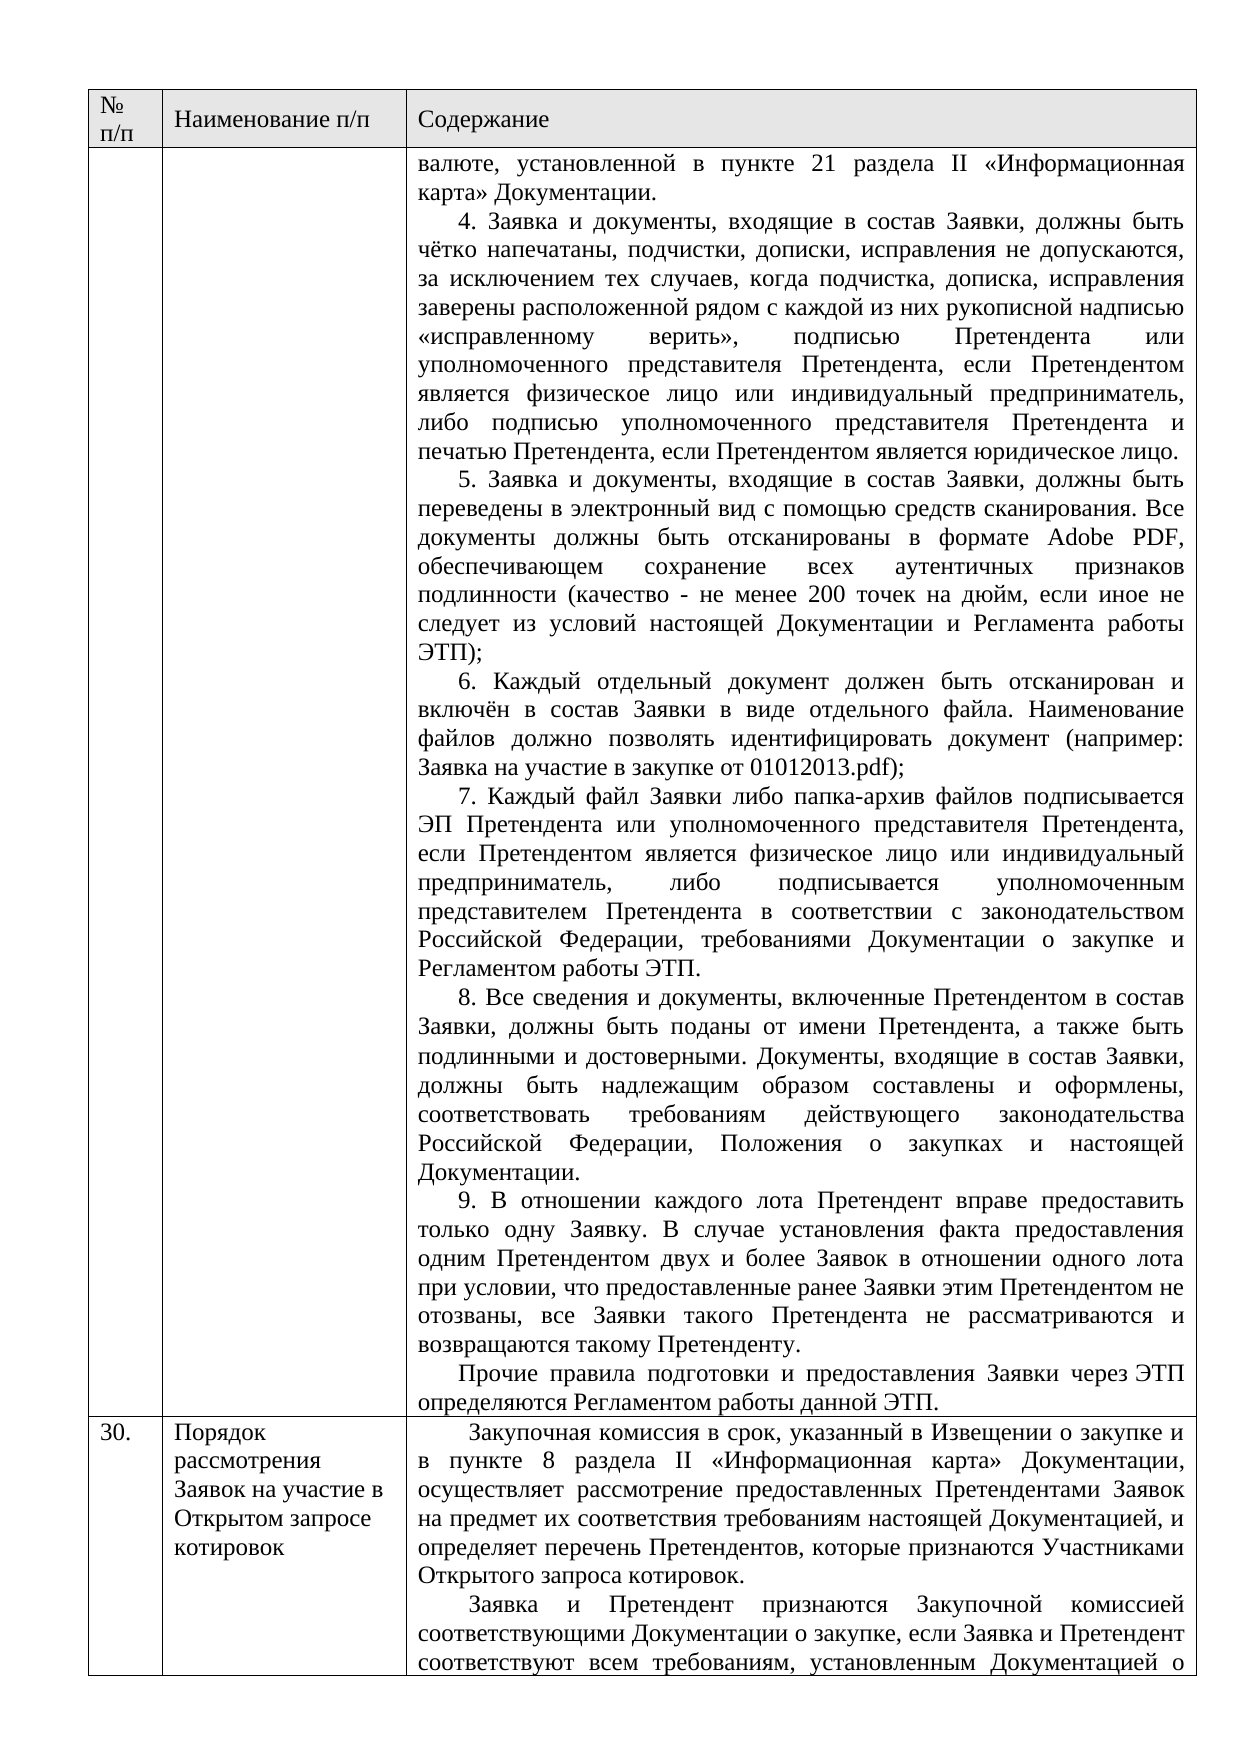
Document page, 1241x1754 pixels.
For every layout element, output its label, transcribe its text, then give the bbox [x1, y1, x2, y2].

table_header Наименование п/п [163, 90, 406, 147]
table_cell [163, 1417, 406, 1675]
table_cell [89, 1417, 162, 1675]
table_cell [407, 148, 1196, 1416]
table_header Содержание [407, 90, 1196, 147]
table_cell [163, 148, 406, 1416]
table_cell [407, 1417, 1196, 1675]
table_cell [89, 148, 162, 1416]
table_header № п/п [89, 90, 162, 147]
